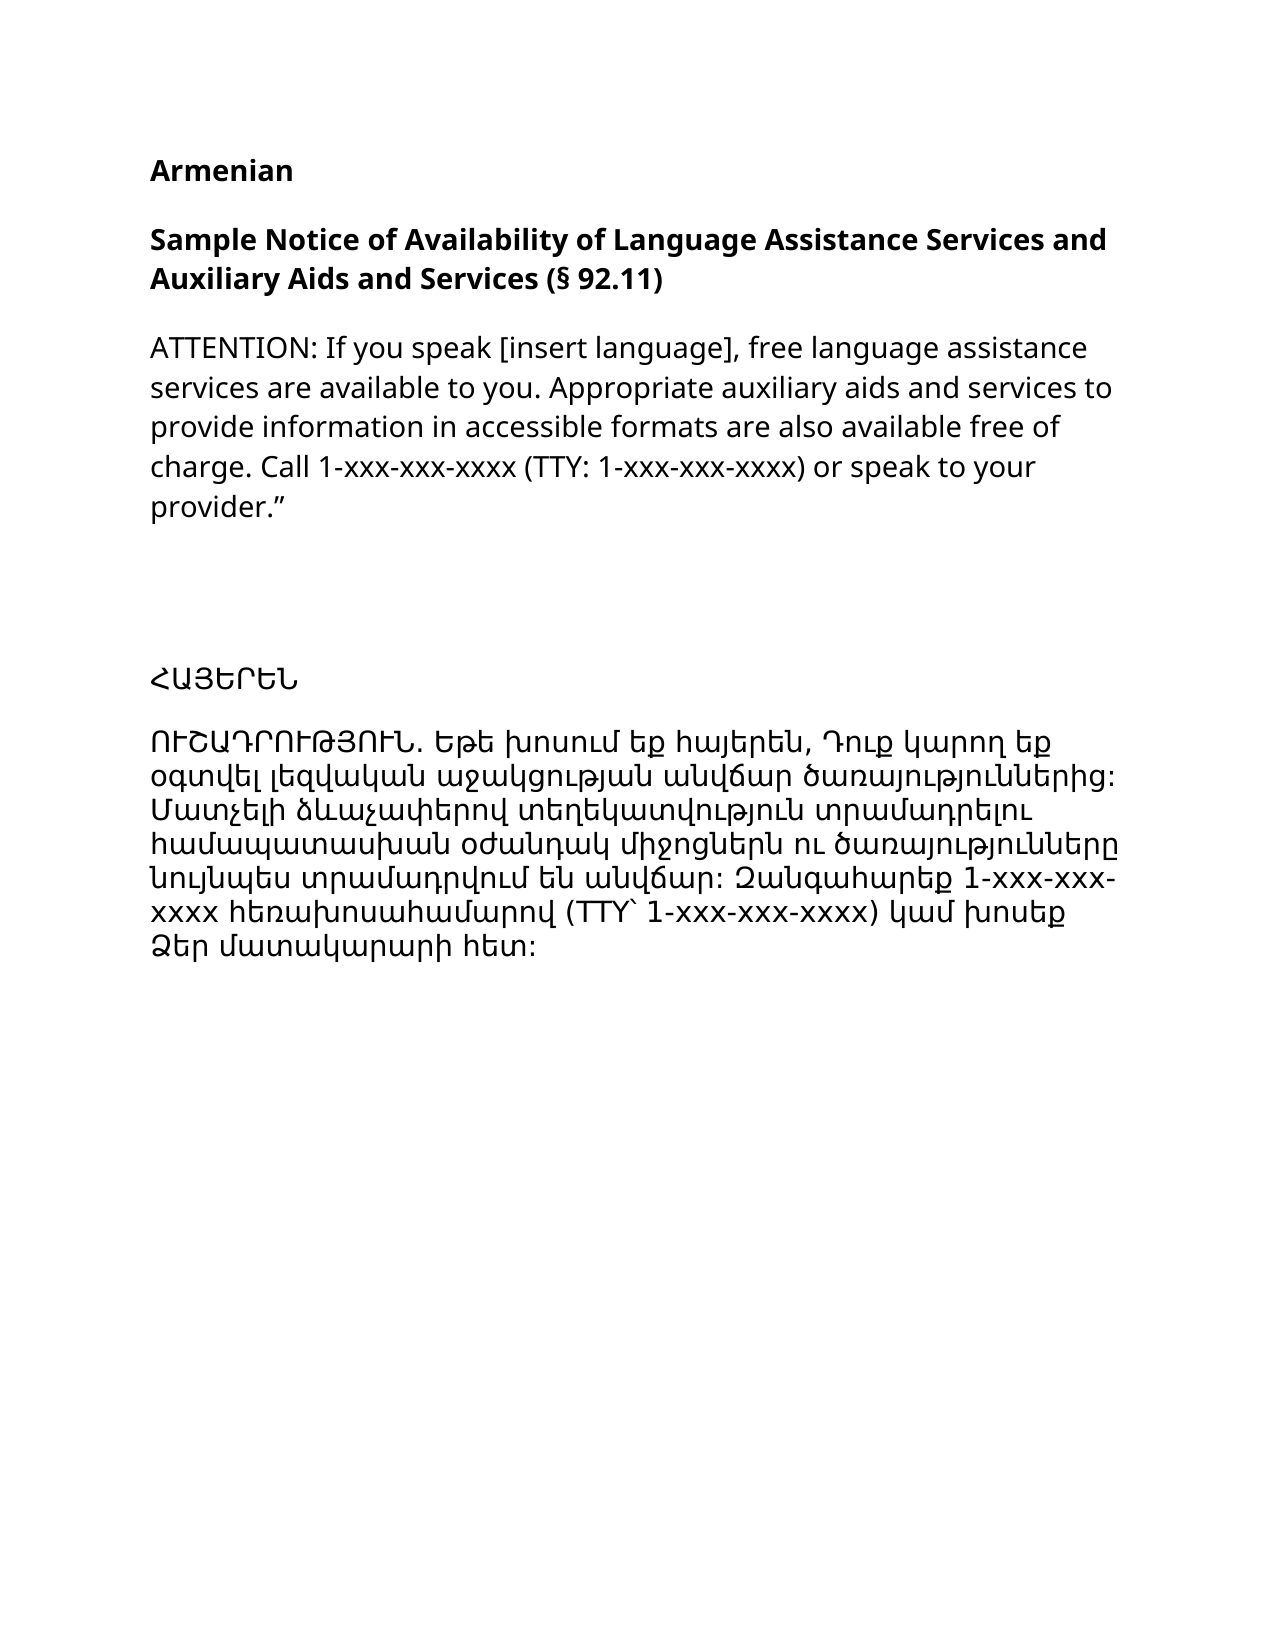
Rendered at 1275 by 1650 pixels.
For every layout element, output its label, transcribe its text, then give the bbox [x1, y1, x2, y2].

text Armenian [150, 150, 1125, 190]
text ՈՒՇԱԴՐՈՒԹՅՈՒՆ. Եթե խոսում եք հայերեն, Դուք կարող եք օգտվել լեզվական աջակցության անվճար ծառայություններից: Մատչելի ձևաչափերով տեղեկատվություն տրամադրելու համապատասխան օժանդակ միջոցներն ու ծառայությունները նույնպես տրամադրվում են անվճար: Զանգահարեք 1-xxx-xxx-xxxx հեռախոսահամարով (TTY՝ 1-xxx-xxx-xxxx) կամ խոսեք Ձեր մատակարարի հետ: [150, 726, 1125, 963]
text ATTENTION: If you speak [insert language], free language assistance services are available to you. Appropriate auxiliary aids and services to provide information in accessible formats are also available free of charge. Call 1-xxx-xxx-xxxx (TTY: 1-xxx-xxx-xxxx) or speak to your provider.” [150, 327, 1125, 526]
text ՀԱՅԵՐԵՆ [150, 662, 1125, 696]
text Sample Notice of Availability of Language Assistance Services and Auxiliary Aids and Services (§ 92.11) [150, 219, 1125, 298]
